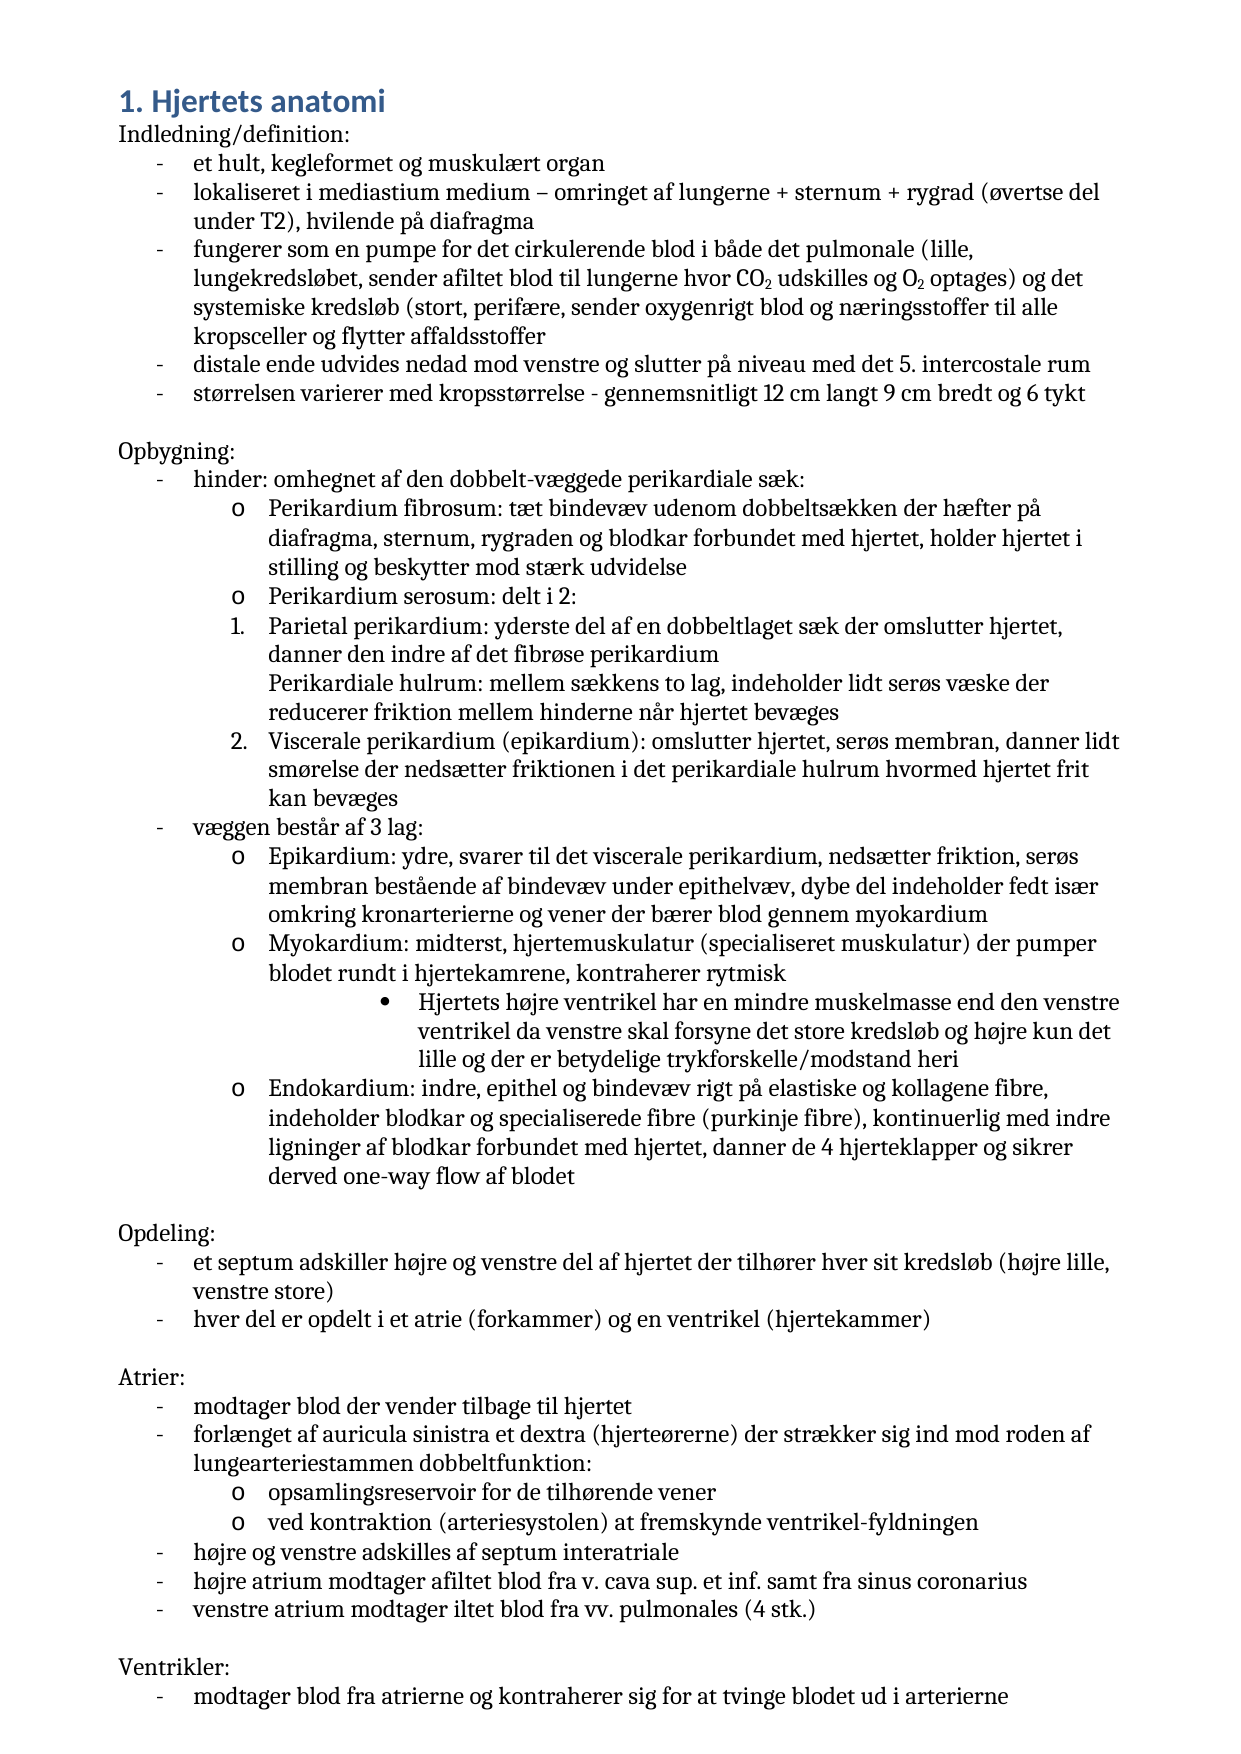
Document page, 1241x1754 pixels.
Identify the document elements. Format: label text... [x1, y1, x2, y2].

list et septum adskiller højre og venstre del af hjertet der tilhører hver sit kredsløb (højre lille, venstre store) [156, 1248, 1122, 1305]
list væggen består af 3 lag: [156, 813, 1122, 842]
list Viscerale perikardium (epikardium): omslutter hjertet, serøs membran, danner lidt smørelse der nedsætter friktionen i det perikardiale hulrum hvormed hjertet frit kan bevæges [231, 727, 1122, 813]
text Indledning/definition: [118, 120, 1122, 149]
list lokaliseret i mediastium medium – omringet af lungerne + sternum + rygrad (øvertse del under T2), hvilende på diafragma [156, 178, 1122, 235]
list distale ende udvides nedad mod venstre og slutter på niveau med det 5. intercostale rum [156, 350, 1122, 379]
list et hult, kegleformet og muskulært organ [156, 149, 1122, 178]
text Atrier: [118, 1363, 1122, 1392]
list venstre atrium modtager iltet blod fra vv. pulmonales (4 stk.) [156, 1595, 1122, 1624]
list Perikardiale hulrum: mellem sækkens to lag, indeholder lidt serøs væske der reducerer friktion mellem hinderne når hjertet bevæges [268, 669, 1122, 727]
list hinder: omhegnet af den dobbelt-væggede perikardiale sæk: [156, 465, 1122, 494]
text Opdeling: [118, 1219, 1122, 1248]
list hver del er opdelt i et atrie (forkammer) og en ventrikel (hjertekammer) [156, 1305, 1122, 1334]
list Perikardium fibrosum: tæt bindevæv udenom dobbeltsækken der hæfter på diafragma, sternum, rygraden og blodkar forbundet med hjertet, holder hjertet i stilling og beskytter mod stærk udvidelse [231, 494, 1122, 582]
list Myokardium: midterst, hjertemuskulatur (specialiseret muskulatur) der pumper blodet rundt i hjertekamrene, kontraherer rytmisk [231, 929, 1122, 988]
list Epikardium: ydre, svarer til det viscerale perikardium, nedsætter friktion, serøs membran bestående af bindevæv under epithelvæv, dybe del indeholder fedt især omkring kronarterierne og vener der bærer blod gennem myokardium [231, 842, 1122, 929]
list højre atrium modtager afiltet blod fra v. cava sup. et inf. samt fra sinus coronarius [156, 1567, 1122, 1595]
list Perikardium serosum: delt i 2: [231, 582, 1122, 612]
list fungerer som en pumpe for det cirkulerende blod i både det pulmonale (lille, lungekredsløbet, sender afiltet blod til lungerne hvor CO2 udskilles og O2 optages) og det systemiske kredsløb (stort, perifære, sender oxygenrigt blod og næringsstoffer til alle kropsceller og flytter affaldsstoffer [156, 235, 1122, 350]
text Ventrikler: [118, 1653, 1122, 1682]
list modtager blod fra atrierne og kontraherer sig for at tvinge blodet ud i arterierne [156, 1682, 1122, 1710]
list forlænget af auricula sinistra et dextra (hjerteørerne) der strækker sig ind mod roden af lungearteriestammen dobbeltfunktion: [156, 1420, 1122, 1478]
list Parietal perikardium: yderste del af en dobbeltlaget sæk der omslutter hjertet, danner den indre af det fibrøse perikardium [231, 612, 1122, 669]
list modtager blod der vender tilbage til hjertet [156, 1392, 1122, 1420]
list Endokardium: indre, epithel og bindevæv rigt på elastiske og kollagene fibre, indeholder blodkar og specialiserede fibre (purkinje fibre), kontinuerlig med indre ligninger af blodkar forbundet med hjertet, danner de 4 hjerteklapper og sikrer derved one-way flow af blodet [231, 1074, 1122, 1190]
list størrelsen varierer med kropsstørrelse - gennemsnitligt 12 cm langt 9 cm bredt og 6 tykt [156, 379, 1122, 408]
list ved kontraktion (arteriesystolen) at fremskynde ventrikel-fyldningen [231, 1508, 1122, 1538]
text Opbygning: [118, 437, 1122, 465]
list højre og venstre adskilles af septum interatriale [156, 1538, 1122, 1567]
list opsamlingsreservoir for de tilhørende vener [231, 1478, 1122, 1508]
list Hjertets højre ventrikel har en mindre muskelmasse end den venstre ventrikel da venstre skal forsyne det store kredsløb og højre kun det lille og der er betydelige trykforskelle/modstand heri [381, 988, 1122, 1074]
subtitle 1. Hjertets anatomi [118, 79, 1122, 120]
